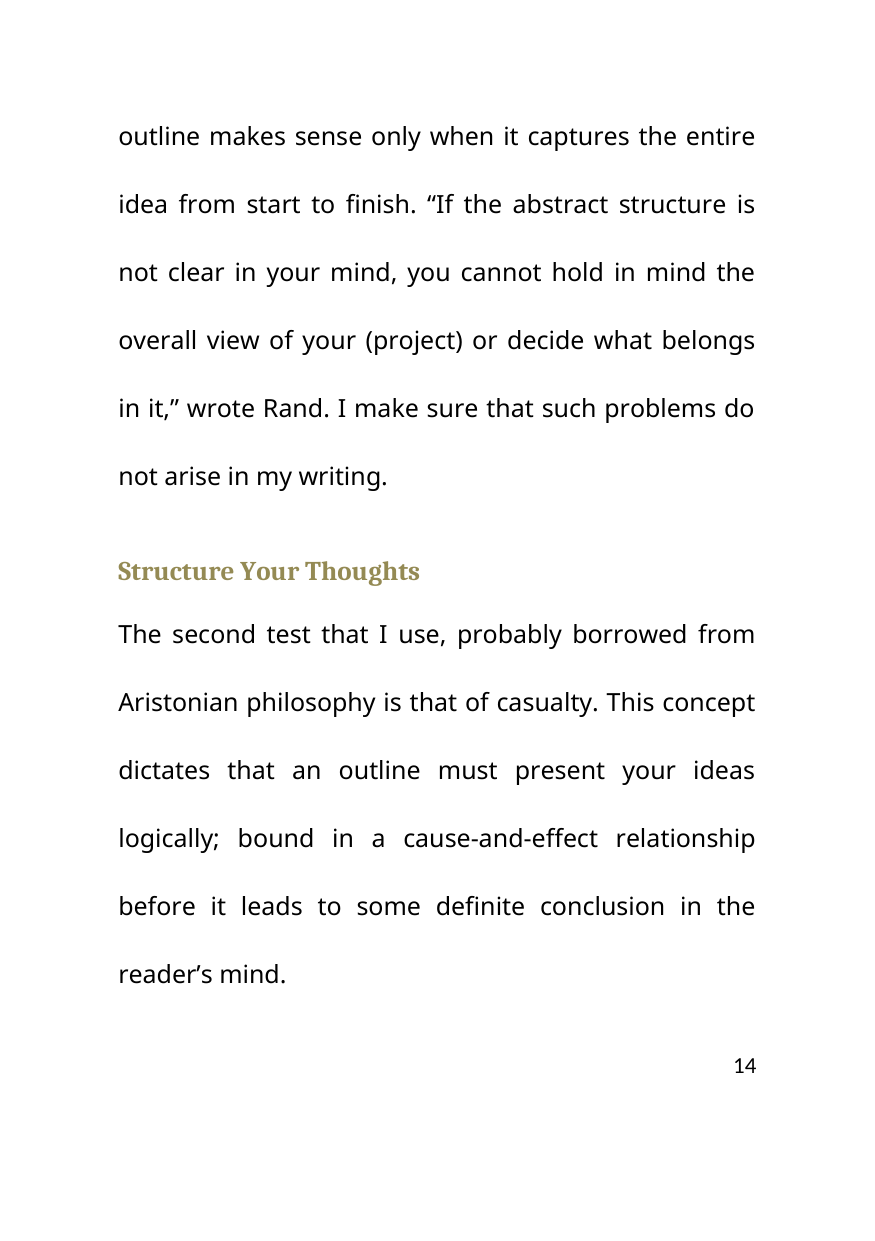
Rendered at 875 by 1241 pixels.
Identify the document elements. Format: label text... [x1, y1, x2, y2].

text The second test that I use, probably borrowed from Aristonian philosophy is that of casualty. This concept dictates that an outline must present your ideas logically; bound in a cause-and-effect relationship before it leads to some definite conclusion in the reader’s mind. [118, 616, 756, 991]
subtitle Structure Your Thoughts [118, 556, 756, 587]
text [118, 118, 756, 493]
